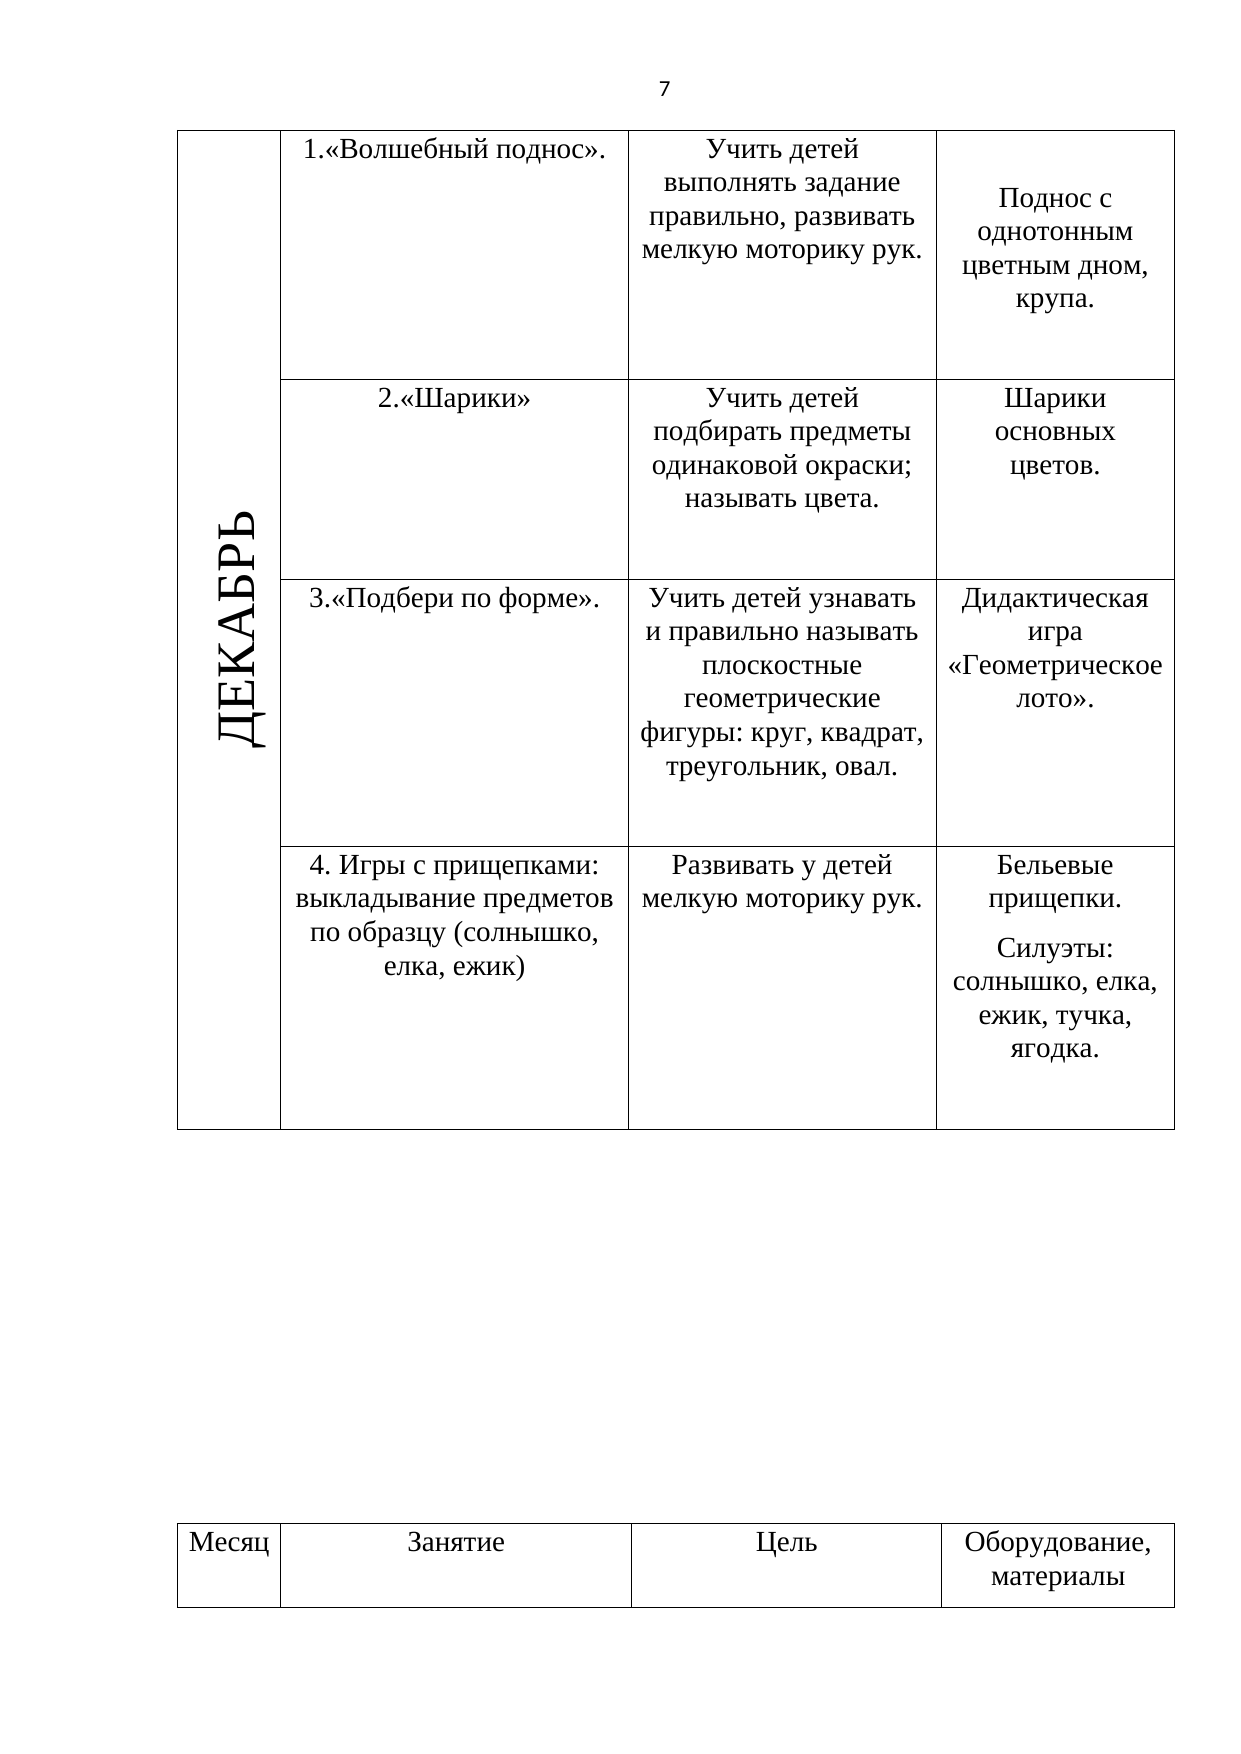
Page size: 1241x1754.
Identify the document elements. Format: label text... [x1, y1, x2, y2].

table_cell Учить детей узнавать и правильно называть плоскостные геометрические фигуры: круг, квадрат, треугольник, овал. [629, 580, 936, 846]
table_cell 2.«Шарики» [281, 380, 628, 579]
table_header Цель [632, 1524, 941, 1607]
table_header Занятие [281, 1524, 631, 1607]
table_cell ДЕКАБРЬ [178, 131, 280, 1129]
table_cell Учить детей подбирать предметы одинаковой окраски; называть цвета. [629, 380, 936, 579]
table_cell Развивать у детей мелкую моторику рук. [629, 847, 936, 1129]
table_cell Дидактическая игра «Геометрическое лото». [937, 580, 1174, 846]
table_cell 3.«Подбери по форме». [281, 580, 628, 846]
table_header Месяц [178, 1524, 280, 1607]
table_cell 1.«Волшебный поднос». [281, 131, 628, 379]
table_header Оборудование, материалы [942, 1524, 1174, 1607]
table_cell Шарики основных цветов. [937, 380, 1174, 579]
table_cell Поднос с однотонным цветным дном, крупа. [937, 131, 1174, 379]
table_cell Учить детей выполнять задание правильно, развивать мелкую моторику рук. [629, 131, 936, 379]
table_cell 4. Игры с прищепками: выкладывание предметов по образцу (солнышко, елка, ежик) [281, 847, 628, 1129]
table_cell Бельевые прищепки. Силуэты: солнышко, елка, ежик, тучка, ягодка. [937, 847, 1174, 1129]
